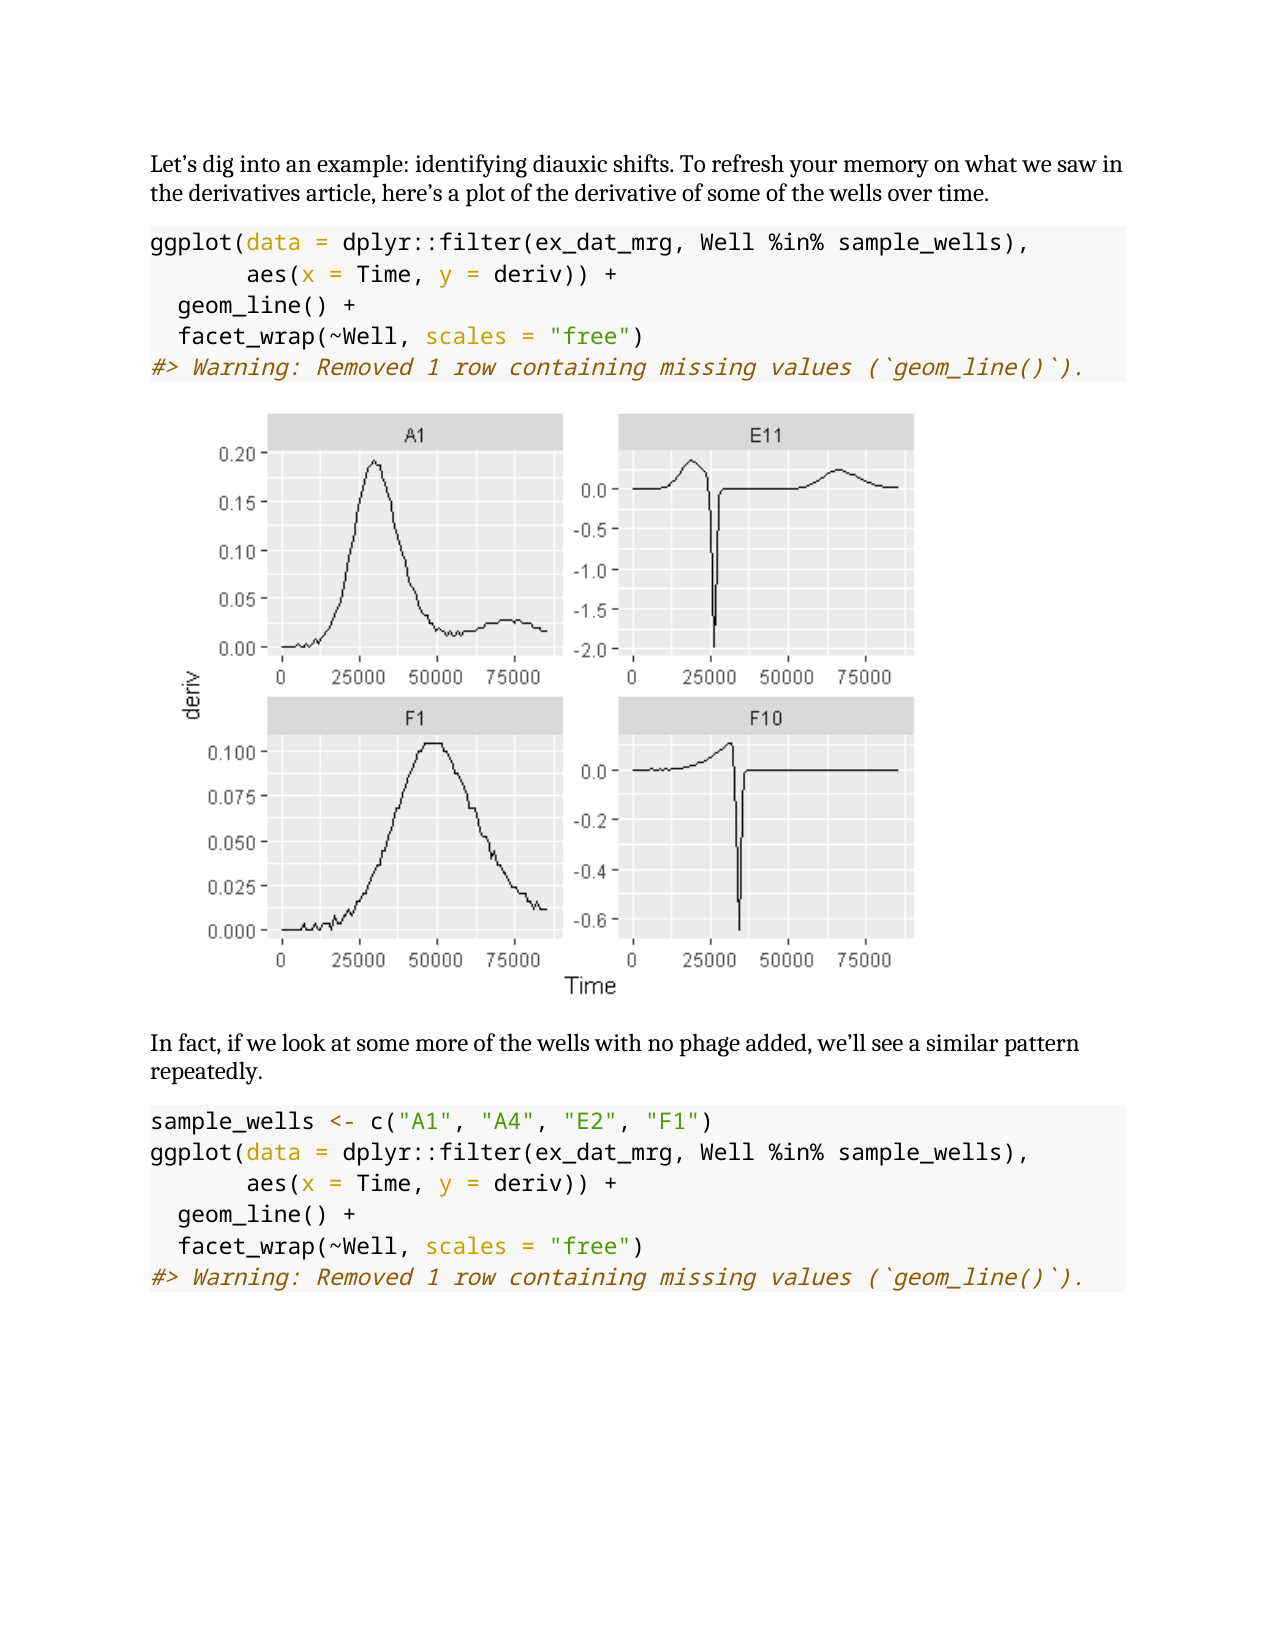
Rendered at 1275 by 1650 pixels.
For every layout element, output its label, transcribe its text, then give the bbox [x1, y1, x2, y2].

text In fact, if we look at some more of the wells with no phage added, we’ll see a similar pattern repeatedly. [150, 1028, 1125, 1086]
text sample_wells <- c("A1", "A4", "E2", "F1") ggplot(data = dplyr::filter(ex_dat_mrg, Well %in% sample_wells), aes(x = Time, y = deriv)) + geom_line() + facet_wrap(~Well, scales = "free") #> Warning: Removed 1 row containing missing values (`geom_line()`). [150, 1105, 1125, 1292]
text Let’s dig into an example: identifying diauxic shifts. To refresh your memory on what we saw in the derivatives article, here’s a plot of the derivative of some of the wells over time. [150, 150, 1125, 207]
text ggplot(data = dplyr::filter(ex_dat_mrg, Well %in% sample_wells), aes(x = Time, y = deriv)) + geom_line() + facet_wrap(~Well, scales = "free") #> Warning: Removed 1 row containing missing values (`geom_line()`). [150, 226, 1125, 382]
picture [168, 403, 927, 1010]
